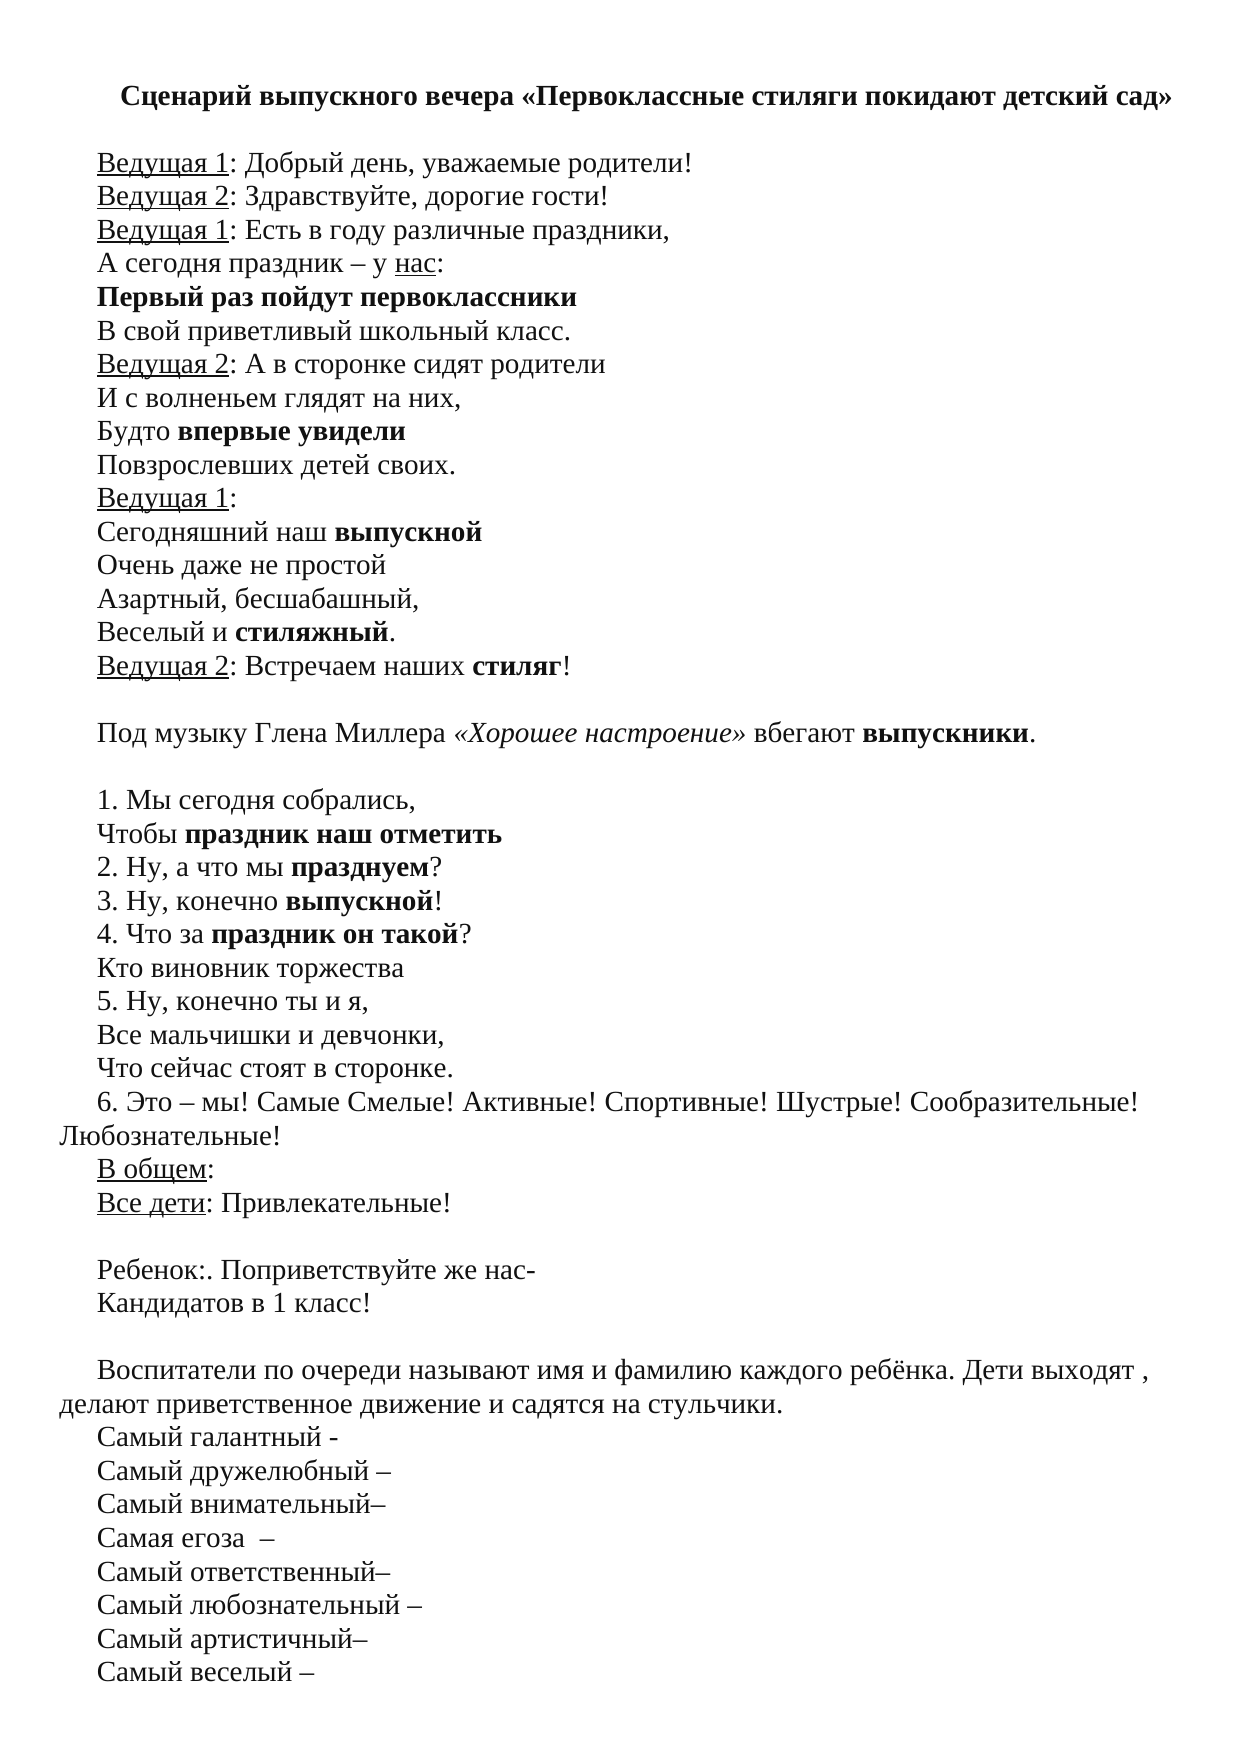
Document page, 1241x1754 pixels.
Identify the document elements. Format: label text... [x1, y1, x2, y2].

text Кто виновник торжества [59, 950, 1196, 983]
text Воспитатели по очереди называют имя и фамилию каждого ребёнка. Дети выходят , делают приветственное движение и садятся на стульчики. [59, 1352, 1196, 1419]
text Самый дружелюбный – [59, 1453, 1196, 1487]
text Самый веселый – [59, 1654, 1196, 1688]
text Самый артистичный– [59, 1621, 1196, 1654]
text Самый внимательный– [59, 1487, 1196, 1520]
text Азартный, бесшабашный, [59, 581, 1196, 614]
text Ведущая 2: Встречаем наших стиляг! [59, 648, 1196, 682]
text Самая егоза – [59, 1520, 1196, 1554]
text Первый раз пойдут первоклассники [59, 279, 1196, 313]
text 6. Это – мы! Самые Смелые! Активные! Спортивные! Шустрые! Сообразительные! Любознательные! [59, 1084, 1196, 1151]
text А сегодня праздник – у нас: [59, 246, 1196, 279]
text 1. Мы сегодня собрались, [59, 782, 1196, 816]
text Все мальчишки и девчонки, [59, 1017, 1196, 1051]
text Cценарий выпускного вечера «Первоклассные стиляги покидают детский сад» [59, 78, 1196, 111]
text Повзрослевших детей своих. [59, 447, 1196, 480]
text В общем: [59, 1151, 1196, 1185]
text Ведущая 2: А в сторонке сидят родители [59, 346, 1196, 380]
text 3. Ну, конечно выпускной! [59, 883, 1196, 916]
text Ведущая 1: Добрый день, уважаемые родители! [59, 145, 1196, 178]
text 5. Ну, конечно ты и я, [59, 983, 1196, 1017]
text И с волненьем глядят на них, [59, 380, 1196, 413]
text Сегодняшний наш выпускной [59, 514, 1196, 547]
text Ведущая 1: [59, 480, 1196, 514]
text Ведущая 2: Здравствуйте, дорогие гости! [59, 178, 1196, 212]
text Все дети: Привлекательные! [59, 1185, 1196, 1218]
text Будто впервые увидели [59, 413, 1196, 447]
text 4. Что за праздник он такой? [59, 916, 1196, 950]
text Очень даже не простой [59, 547, 1196, 581]
text Самый ответственный– [59, 1554, 1196, 1587]
text Ведущая 1: Есть в году различные праздники, [59, 212, 1196, 246]
text Кандидатов в 1 класс! [59, 1285, 1196, 1319]
text Самый любознательный – [59, 1587, 1196, 1621]
text Самый галантный - [59, 1419, 1196, 1453]
text Что сейчас стоят в сторонке. [59, 1051, 1196, 1084]
text Ребенок:. Поприветствуйте же нас- [59, 1252, 1196, 1285]
text Веселый и стиляжный. [59, 614, 1196, 648]
text Под музыку Глена Миллера «Хорошее настроение» вбегают выпускники. [59, 715, 1196, 749]
text Чтобы праздник наш отметить [59, 816, 1196, 849]
text 2. Ну, а что мы празднуем? [59, 849, 1196, 883]
text В свой приветливый школьный класс. [59, 313, 1196, 346]
